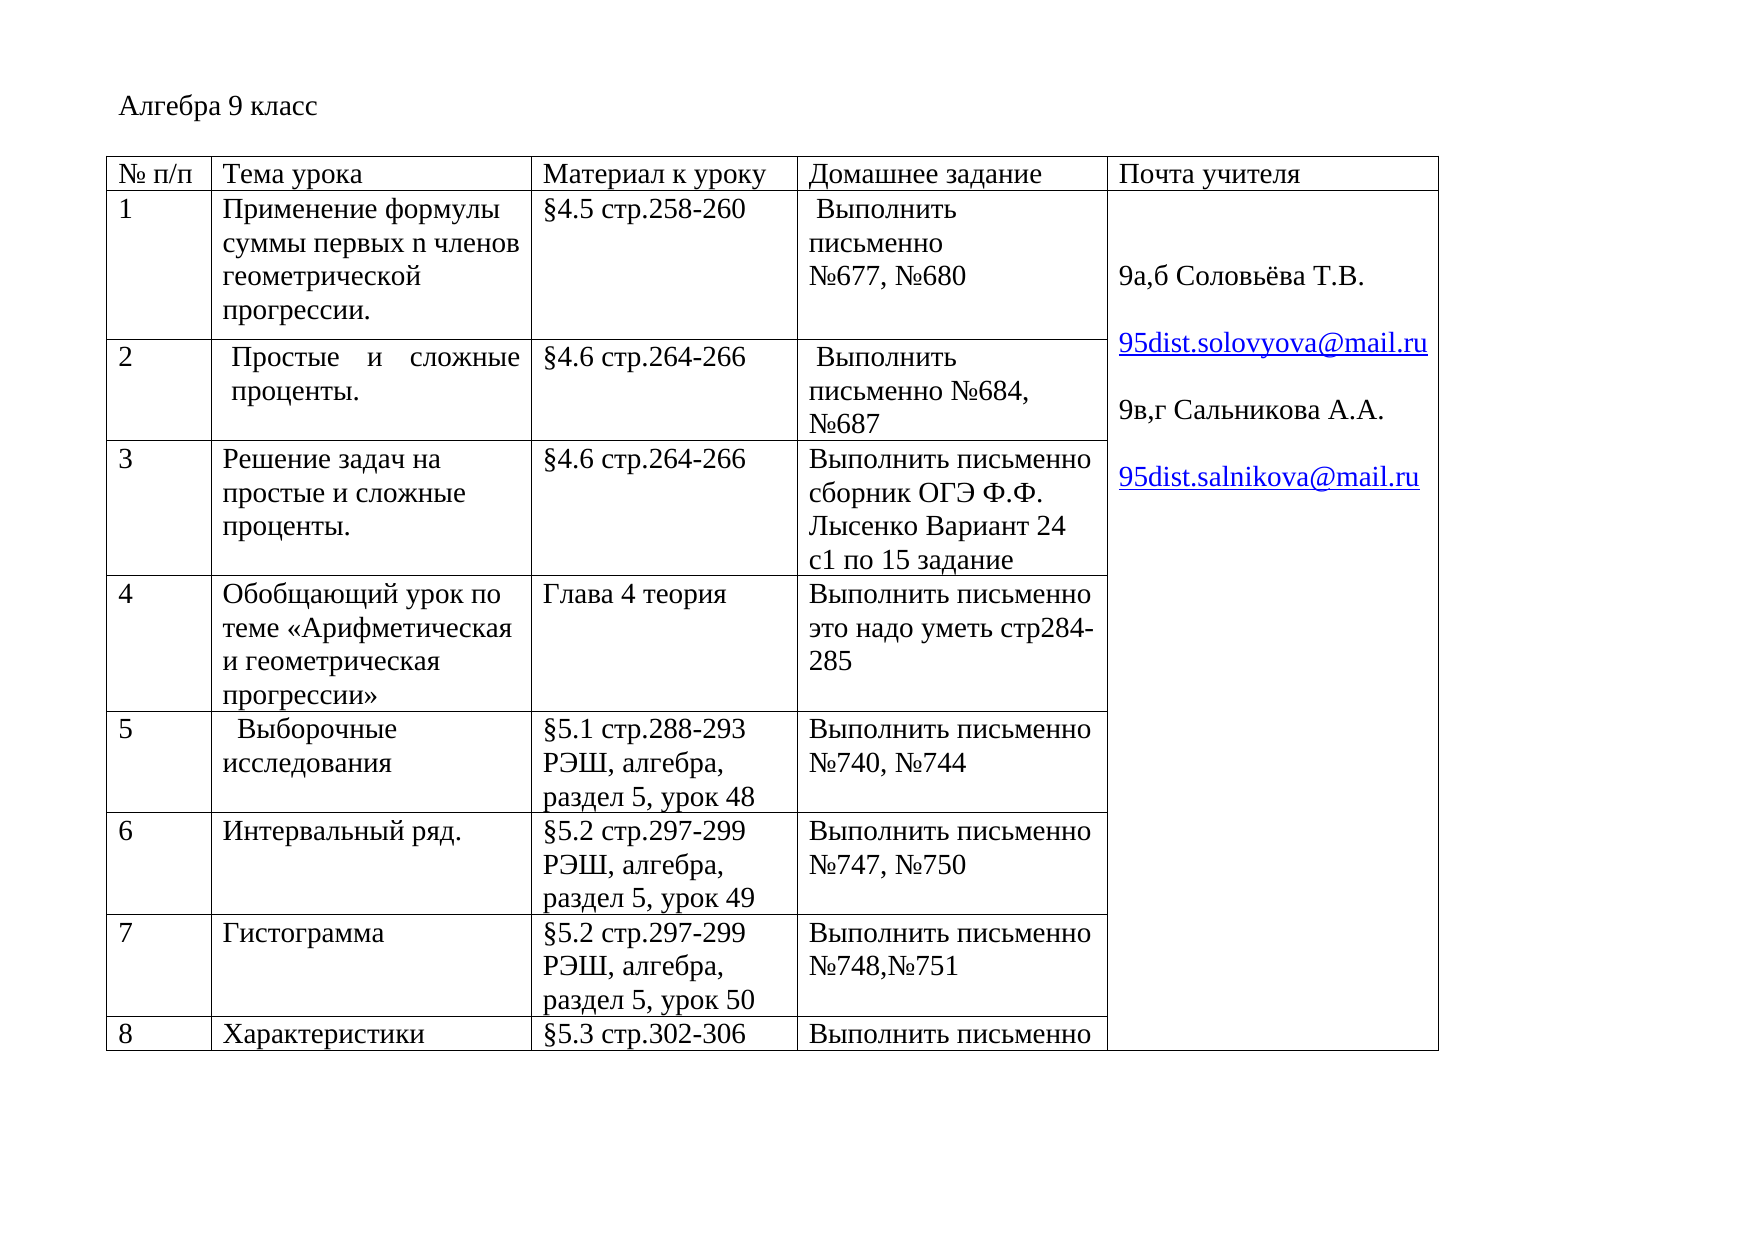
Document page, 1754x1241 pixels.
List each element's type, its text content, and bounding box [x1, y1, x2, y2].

table_cell 6 [107, 813, 211, 914]
table_header № п/п [107, 157, 211, 190]
table_cell Выполнить письменно сборник ОГЭ Ф.Ф. Лысенко Вариант 24 с1 по 15 задание [798, 441, 1107, 575]
table_cell §4.6 стр.264-266 [532, 441, 797, 575]
table_cell Глава 4 теория [532, 576, 797, 711]
text Алгебра 9 класс [118, 88, 1636, 122]
table_cell §4.5 стр.258-260 [532, 191, 797, 338]
table_cell Выполнить письменно №747, №750 [798, 813, 1107, 914]
table_header Тема урока [212, 157, 531, 190]
table_cell Выполнить письменно это надо уметь стр284- 285 [798, 576, 1107, 711]
table_cell 3 [107, 441, 211, 575]
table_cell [798, 1017, 1107, 1050]
table_cell Выполнить письменно №740, №744 [798, 712, 1107, 812]
table_cell Решение задач на простые и сложные проценты. [212, 441, 531, 575]
table_cell 8 [107, 1017, 211, 1050]
table_cell §5.2 стр.297-299 РЭШ, алгебра, раздел 5, урок 50 [532, 915, 797, 1016]
table_cell Интервальный ряд. [212, 813, 531, 914]
table_header Почта учителя [1108, 157, 1438, 190]
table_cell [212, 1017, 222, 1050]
table_cell 1 [107, 191, 211, 338]
table_cell 7 [107, 915, 211, 1016]
table_cell Выполнить письменно №748,№751 [798, 915, 1107, 1016]
table_cell §5.3 стр.302-306 [532, 1017, 797, 1050]
table_cell Обобщающий урок по теме «Арифметическая и геометрическая прогрессии» [212, 576, 531, 711]
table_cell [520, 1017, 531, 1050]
table_cell Выполнить письменно №677, №680 [798, 191, 1107, 338]
table_cell Выборочные исследования [212, 712, 531, 812]
table_cell §5.2 стр.297-299 РЭШ, алгебра, раздел 5, урок 49 [532, 813, 797, 914]
table_cell Применение формулы суммы первых n членов геометрической прогрессии. [212, 191, 531, 338]
table_cell 5 [107, 712, 211, 812]
table_header Материал к уроку [532, 157, 797, 190]
table_cell 4 [107, 576, 211, 711]
table_cell §4.6 стр.264-266 [532, 340, 797, 440]
table_cell Гистограмма [212, 915, 531, 1016]
table_header Домашнее задание [798, 157, 1107, 190]
table_cell §5.1 стр.288-293 РЭШ, алгебра, раздел 5, урок 48 [532, 712, 797, 812]
table_cell Выполнить письменно №684, №687 [798, 340, 1107, 440]
table_cell 9а,б Соловьёва Т.В. 95dist.solovyova@mail.ru 9в,г Сальникова А.А. 95dist.salnikova@mail.ru [1108, 191, 1438, 1050]
table_cell Простые и сложные проценты. [212, 340, 531, 440]
table_cell 2 [107, 340, 211, 440]
